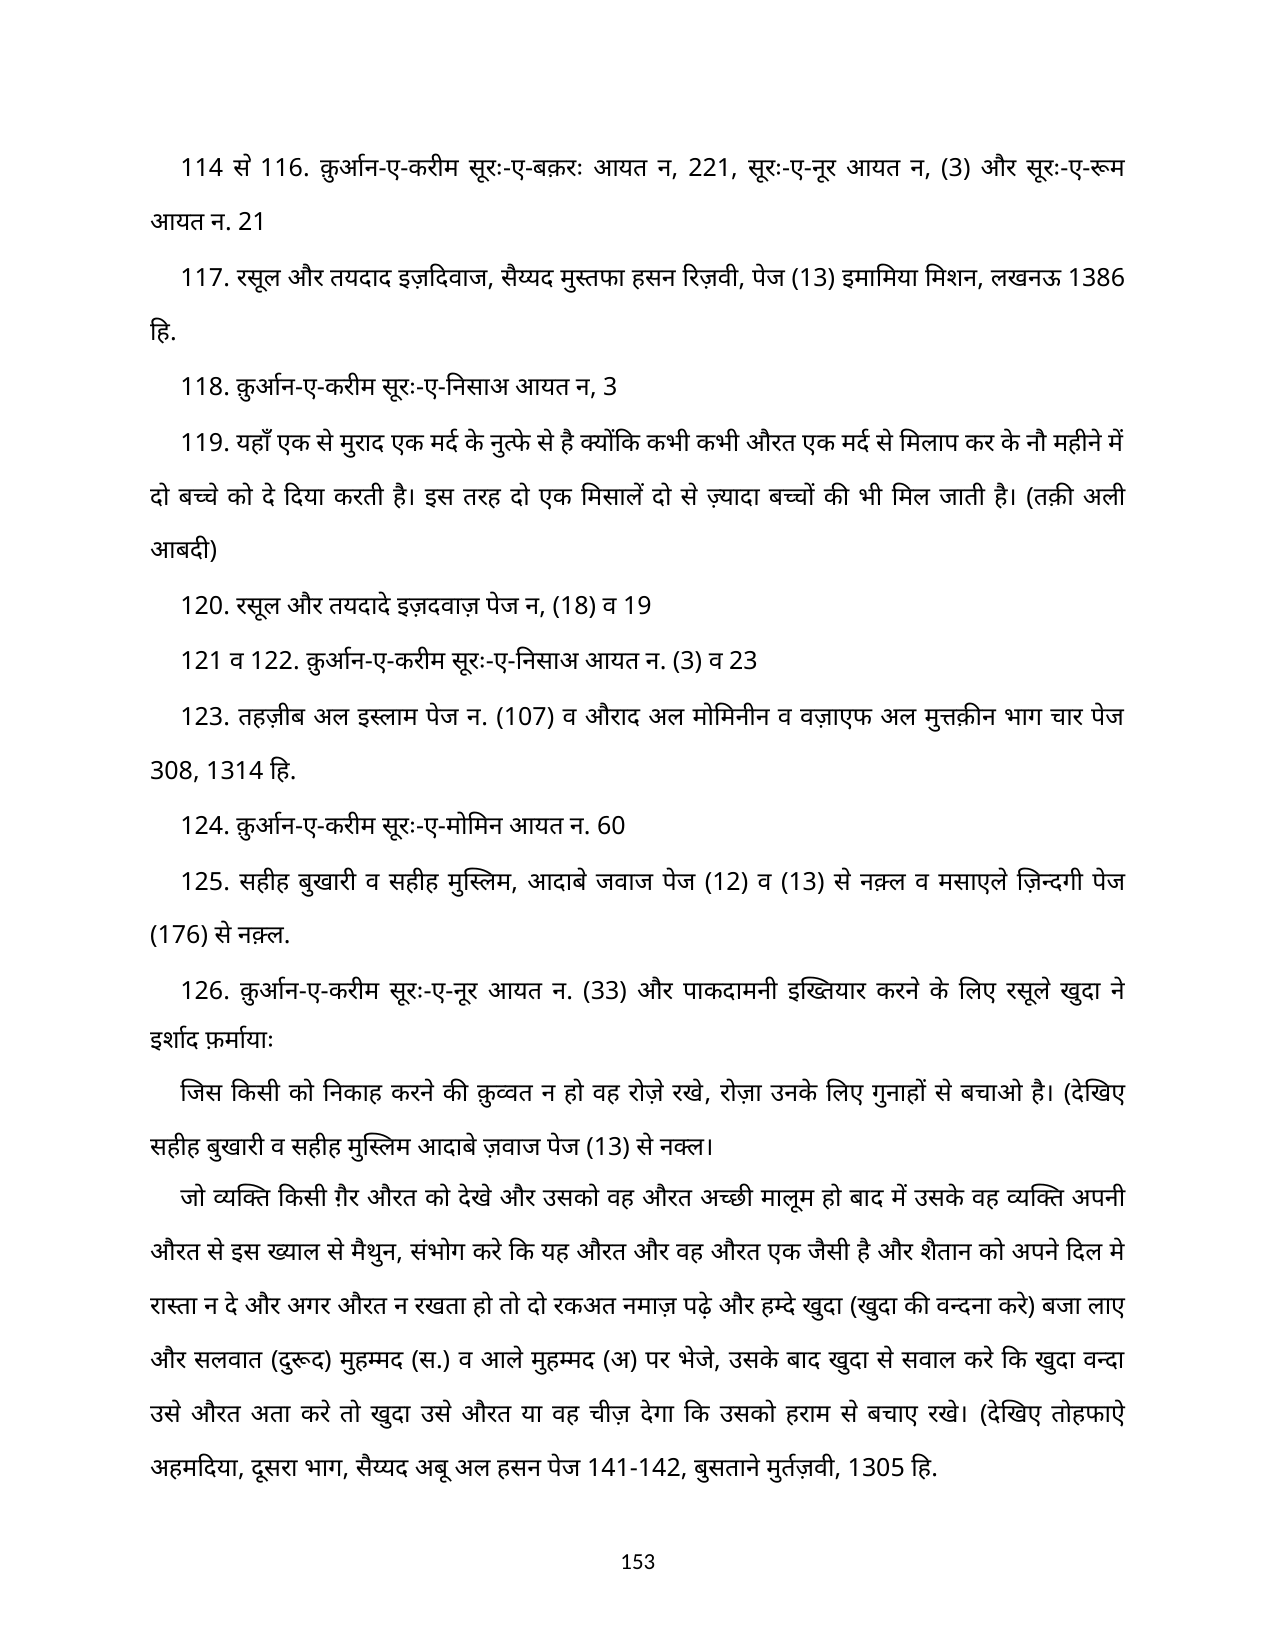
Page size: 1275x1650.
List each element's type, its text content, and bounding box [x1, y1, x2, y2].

text जो व्यक्ति किसी ग़ैर औरत को देखे और उसको वह औरत अच्छी मालूम हो बाद में उसके वह व्यक्ति अपनी औरत से इस ख्याल से मैथुन, संभोग करे कि यह औरत और वह औरत एक जैसी है और शैतान को अपने दिल मे रास्ता न दे और अगर औरत न रखता हो तो दो रकअत नमाज़ पढ़े और हम्दे खुदा (खुदा की वन्दना करे) बजा लाए और सलवात (दुरूद) मुहम्मद (स.) व आले मुहम्मद (अ) पर भेजे, उसके बाद खुदा से सवाल करे कि खुदा वन्दा उसे औरत अता करे तो खुदा उसे औरत या वह चीज़ देगा कि उसको हराम से बचाए रखे। (देखिए तोहफाऐ अहमदिया, दूसरा भाग, सैय्यद अबू अल हसन पेज 141-142, बुसताने मुर्तज़वी, 1305 हि. [150, 1184, 1125, 1486]
text 124. क़ुर्आन-ए-करीम सूरः-ए-मोमिन आयत न. 60 [150, 808, 1125, 845]
text 117. रसूल और तयदाद इज़दिवाज, सैय्यद मुस्तफा हसन रिज़वी, पेज (13) इमामिया मिशन, लखनऊ 1386 हि. [150, 259, 1125, 350]
text 119. यहाँ एक से मुराद एक मर्द के नुत्फे से है क्योंकि कभी कभी औरत एक मर्द से मिलाप कर के नौ महीने में दो बच्चे को दे दिया करती है। इस तरह दो एक मिसालें दो से ज़्यादा बच्चों की भी मिल जाती है। (तक़ी अली आबदी) [150, 424, 1125, 569]
text 121 व 122. क़ुर्आन-ए-करीम सूरः-ए-निसाअ आयत न. (3) व 23 [150, 643, 1125, 680]
text जिस किसी को निकाह करने की क़ुव्वत न हो वह रोज़े रखे, रोज़ा उनके लिए गुनाहों से बचाओ है। (देखिए सहीह बुखारी व सहीह मुस्लिम आदाबे ज़वाज पेज (13) से नक्ल। [150, 1074, 1125, 1166]
text 120. रसूल और तयदादे इज़दवाज़ पेज न, (18) व 19 [150, 587, 1125, 624]
text 118. क़ुर्आन-ए-करीम सूरः-ए-निसाअ आयत न, 3 [150, 369, 1125, 406]
text 123. तहज़ीब अल इस्लाम पेज न. (107) व औराद अल मोमिनीन व वज़ाएफ अल मुत्तक़ीन भाग चार पेज 308, 1314 हि. [150, 698, 1125, 789]
text 126. क़ुर्आन-ए-करीम सूरः-ए-नूर आयत न. (33) और पाकदामनी इख्तियार करने के लिए रसूले खुदा ने इर्शाद फ़र्मायाः [150, 972, 1125, 1058]
text 125. सहीह बुखारी व सहीह मुस्लिम, आदाबे जवाज पेज (12) व (13) से नक़्ल व मसाएले ज़िन्दगी पेज (176) से नक़्ल. [150, 863, 1125, 954]
text 114 से 116. क़ुर्आन-ए-करीम सूरः-ए-बक़रः आयत न, 221, सूरः-ए-नूर आयत न, (3) और सूरः-ए-रूम आयत न. 21 [150, 150, 1125, 241]
